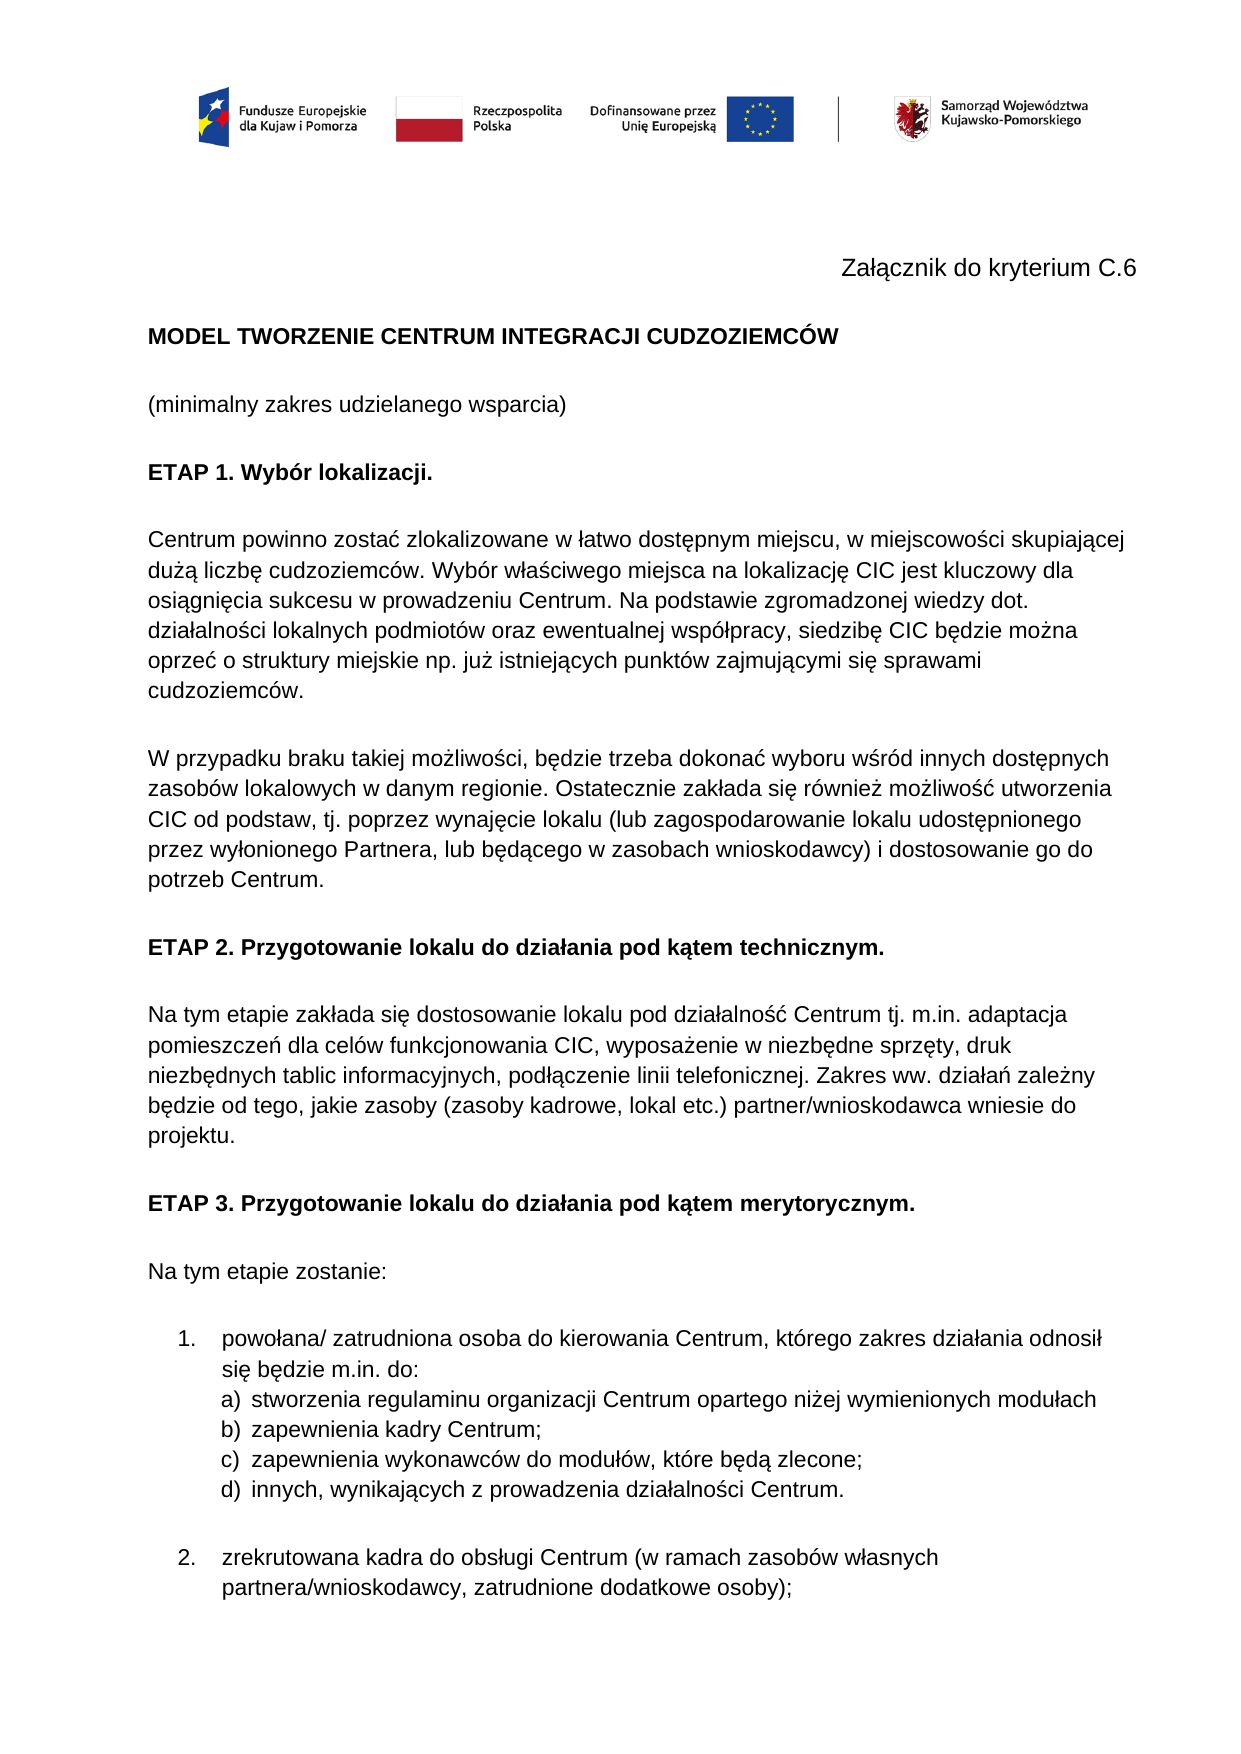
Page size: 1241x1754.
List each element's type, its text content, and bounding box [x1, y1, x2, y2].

list zapewnienia wykonawców do modułów, które będą zlecone; [221, 1446, 1137, 1472]
text ETAP 3. Przygotowanie lokalu do działania pod kątem merytorycznym. [148, 1190, 1137, 1216]
text Centrum powinno zostać zlokalizowane w łatwo dostępnym miejscu, w miejscowości skupiającej dużą liczbę cudzoziemców. Wybór właściwego miejsca na lokalizację CIC jest kluczowy dla osiągnięcia sukcesu w prowadzeniu Centrum. Na podstawie zgromadzonej wiedzy dot. działalności lokalnych podmiotów oraz ewentualnej współpracy, siedzibę CIC będzie można oprzeć o struktury miejskie np. już istniejących punktów zajmującymi się sprawami cudzoziemców. [148, 526, 1137, 704]
list powołana/ zatrudniona osoba do kierowania Centrum, którego zakres działania odnosił się będzie m.in. do: [177, 1325, 1137, 1382]
text Załącznik do kryterium C.6 [148, 253, 1137, 281]
list zrekrutowana kadra do obsługi Centrum (w ramach zasobów własnych partnera/wnioskodawcy, zatrudnione dodatkowe osoby); [177, 1544, 1137, 1601]
text W przypadku braku takiej możliwości, będzie trzeba dokonać wyboru wśród innych dostępnych zasobów lokalowych w danym regionie. Ostatecznie zakłada się również możliwość utworzenia CIC od podstaw, tj. poprzez wynajęcie lokalu (lub zagospodarowanie lokalu udostępnionego przez wyłonionego Partnera, lub będącego w zasobach wnioskodawcy) i dostosowanie go do potrzeb Centrum. [148, 745, 1137, 892]
text Na tym etapie zostanie: [148, 1258, 1137, 1284]
list innych, wynikających z prowadzenia działalności Centrum. [221, 1476, 1137, 1503]
text ETAP 1. Wybór lokalizacji. [148, 459, 1137, 485]
text ETAP 2. Przygotowanie lokalu do działania pod kątem technicznym. [148, 934, 1137, 960]
picture [169, 73, 1115, 162]
list zapewnienia kadry Centrum; [221, 1416, 1137, 1442]
list stworzenia regulaminu organizacji Centrum opartego niżej wymienionych modułach [221, 1386, 1137, 1412]
text Na tym etapie zakłada się dostosowanie lokalu pod działalność Centrum tj. m.in. adaptacja pomieszczeń dla celów funkcjonowania CIC, wyposażenie w niezbędne sprzęty, druk niezbędnych tablic informacyjnych, podłączenie linii telefonicznej. Zakres ww. działań zależny będzie od tego, jakie zasoby (zasoby kadrowe, lokal etc.) partner/wnioskodawca wniesie do projektu. [148, 1001, 1137, 1148]
text (minimalny zakres udzielanego wsparcia) [148, 391, 1137, 417]
text MODEL TWORZENIE CENTRUM INTEGRACJI CUDZOZIEMCÓW [148, 323, 1137, 349]
